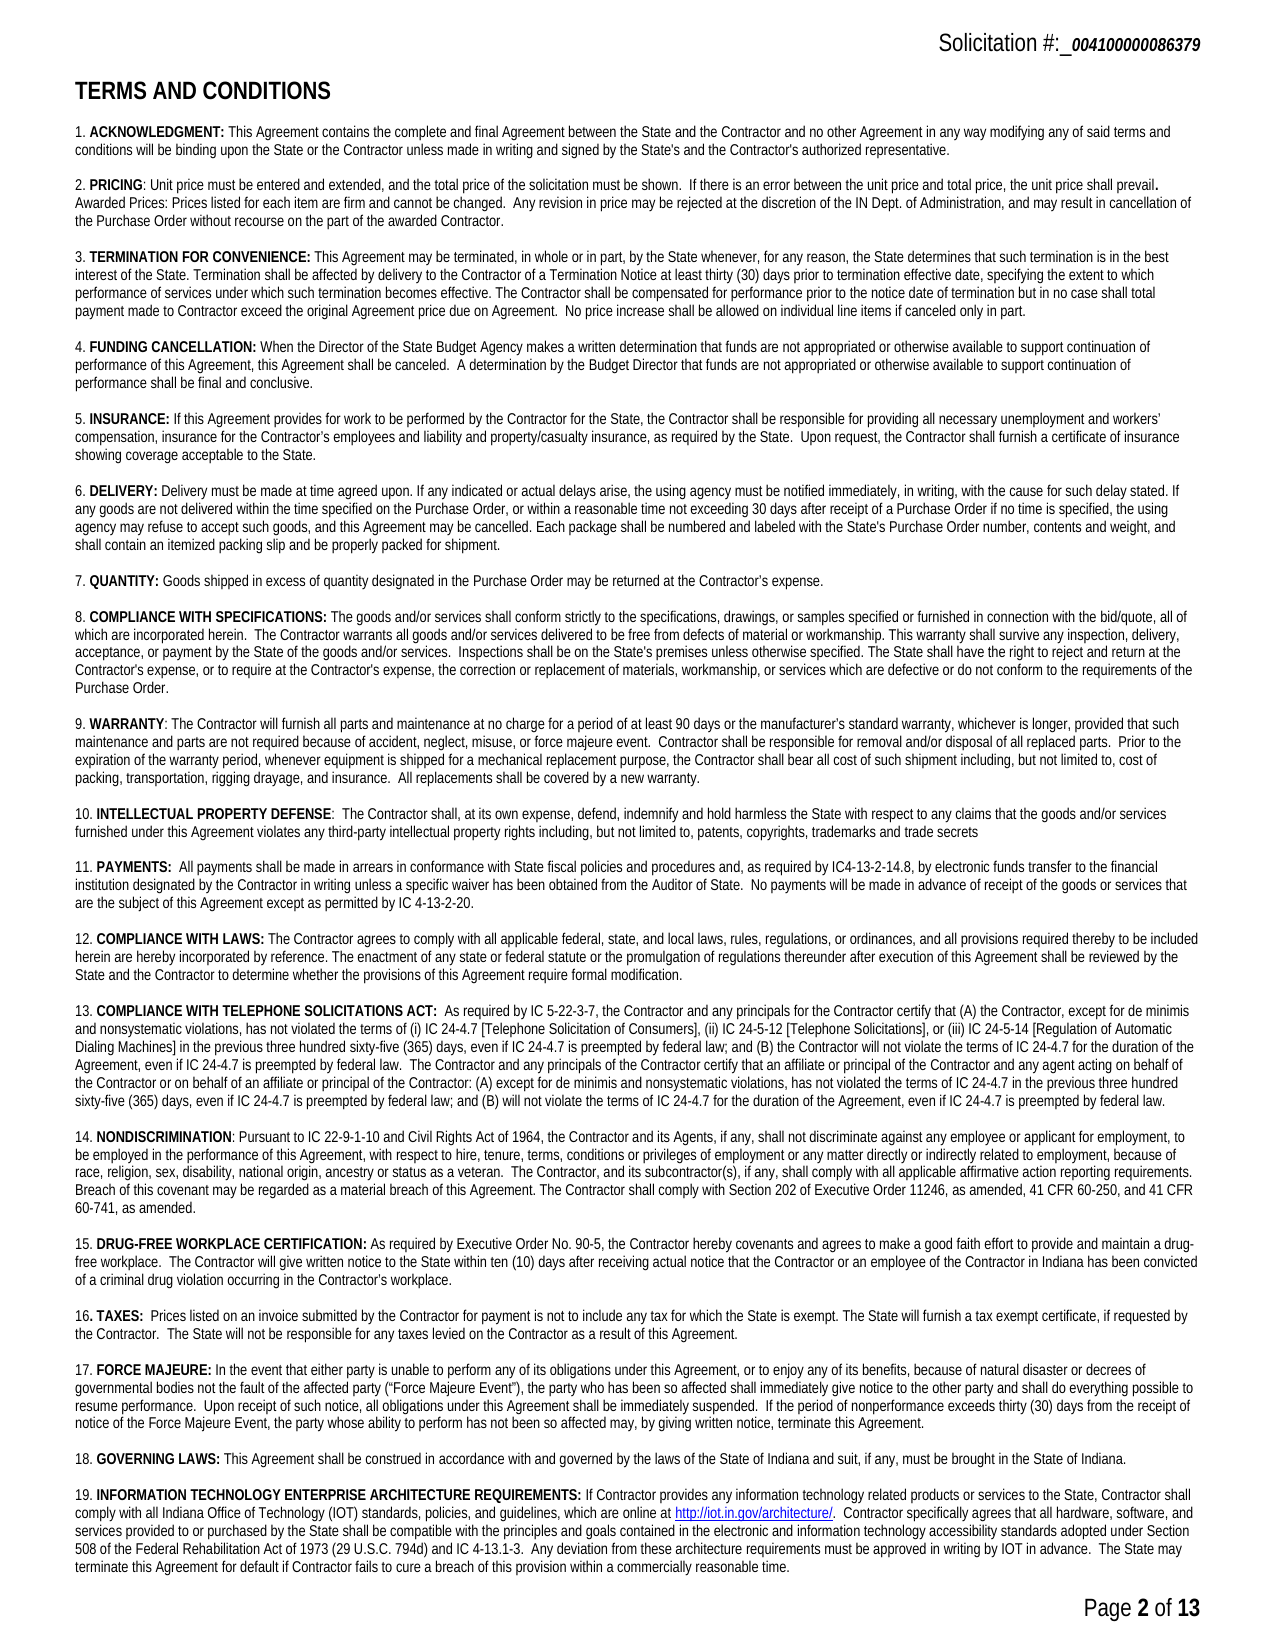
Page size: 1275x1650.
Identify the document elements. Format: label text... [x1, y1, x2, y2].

text 5. INSURANCE: If this Agreement provides for work to be performed by the Contractor for the State, the Contractor shall be responsible for providing all necessary unemployment and workers’ compensation, insurance for the Contractor’s employees and liability and property/casualty insurance, as required by the State. Upon request, the Contractor shall furnish a certificate of insurance showing coverage acceptable to the State. [75, 410, 1200, 464]
text 13. COMPLIANCE WITH TELEPHONE SOLICITATIONS ACT: As required by IC 5-22-3-7, the Contractor and any principals for the Contractor certify that (A) the Contractor, except for de minimis and nonsystematic violations, has not violated the terms of (i) IC 24-4.7 [Telephone Solicitation of Consumers], (ii) IC 24-5-12 [Telephone Solicitations], or (iii) IC 24-5-14 [Regulation of Automatic Dialing Machines] in the previous three hundred sixty-five (365) days, even if IC 24-4.7 is preempted by federal law; and (B) the Contractor will not violate the terms of IC 24-4.7 for the duration of the Agreement, even if IC 24-4.7 is preempted by federal law. The Contractor and any principals of the Contractor certify that an affiliate or principal of the Contractor and any agent acting on behalf of the Contractor or on behalf of an affiliate or principal of the Contractor: (A) except for de minimis and nonsystematic violations, has not violated the terms of IC 24-4.7 in the previous three hundred sixty-five (365) days, even if IC 24-4.7 is preempted by federal law; and (B) will not violate the terms of IC 24-4.7 for the duration of the Agreement, even if IC 24-4.7 is preempted by federal law. [75, 1002, 1200, 1109]
text 7. QUANTITY: Goods shipped in excess of quantity designated in the Purchase Order may be returned at the Contractor’s expense. [75, 572, 1200, 589]
text 10. INTELLECTUAL PROPERTY DEFENSE: The Contractor shall, at its own expense, defend, indemnify and hold harmless the State with respect to any claims that the goods and/or services furnished under this Agreement violates any third-party intellectual property rights including, but not limited to, patents, copyrights, trademarks and trade secrets [75, 804, 1200, 840]
title TERMS AND CONDITIONS [75, 76, 1200, 104]
text 12. COMPLIANCE WITH LAWS: The Contractor agrees to comply with all applicable federal, state, and local laws, rules, regulations, or ordinances, and all provisions required thereby to be included herein are hereby incorporated by reference. The enactment of any state or federal statute or the promulgation of regulations thereunder after execution of this Agreement shall be reviewed by the State and the Contractor to determine whether the provisions of this Agreement require formal modification. [75, 930, 1200, 984]
text 4. FUNDING CANCELLATION: When the Director of the State Budget Agency makes a written determination that funds are not appropriated or otherwise available to support continuation of performance of this Agreement, this Agreement shall be canceled. A determination by the Budget Director that funds are not appropriated or otherwise available to support continuation of performance shall be final and conclusive. [75, 338, 1200, 392]
text 17. FORCE MAJEURE: In the event that either party is unable to perform any of its obligations under this Agreement, or to enjoy any of its benefits, because of natural disaster or decrees of governmental bodies not the fault of the affected party (“Force Majeure Event”), the party who has been so affected shall immediately give notice to the other party and shall do everything possible to resume performance. Upon receipt of such notice, all obligations under this Agreement shall be immediately suspended. If the period of nonperformance exceeds thirty (30) days from the receipt of notice of the Force Majeure Event, the party whose ability to perform has not been so affected may, by giving written notice, terminate this Agreement. [75, 1361, 1200, 1432]
text 19. INFORMATION TECHNOLOGY ENTERPRISE ARCHITECTURE REQUIREMENTS: If Contractor provides any information technology related products or services to the State, Contractor shall comply with all Indiana Office of Technology (IOT) standards, policies, and guidelines, which are online at http://iot.in.gov/architecture/. Contractor specifically agrees that all hardware, software, and services provided to or purchased by the State shall be compatible with the principles and goals contained in the electronic and information technology accessibility standards adopted under Section 508 of the Federal Rehabilitation Act of 1973 (29 U.S.C. 794d) and IC 4-13.1-3. Any deviation from these architecture requirements must be approved in writing by IOT in advance. The State may terminate this Agreement for default if Contractor fails to cure a breach of this provision within a commercially reasonable time. [75, 1486, 1200, 1576]
text 8. COMPLIANCE WITH SPECIFICATIONS: The goods and/or services shall conform strictly to the specifications, drawings, or samples specified or furnished in connection with the bid/quote, all of which are incorporated herein. The Contractor warrants all goods and/or services delivered to be free from defects of material or workmanship. This warranty shall survive any inspection, delivery, acceptance, or payment by the State of the goods and/or services. Inspections shall be on the State's premises unless otherwise specified. The State shall have the right to reject and return at the Contractor's expense, or to require at the Contractor's expense, the correction or replacement of materials, workmanship, or services which are defective or do not conform to the requirements of the Purchase Order. [75, 607, 1200, 697]
text 11. PAYMENTS: All payments shall be made in arrears in conformance with State fiscal policies and procedures and, as required by IC4-13-2-14.8, by electronic funds transfer to the financial institution designated by the Contractor in writing unless a specific waiver has been obtained from the Auditor of State. No payments will be made in advance of receipt of the goods or services that are the subject of this Agreement except as permitted by IC 4-13-2-20. [75, 858, 1200, 912]
text 1. ACKNOWLEDGMENT: This Agreement contains the complete and final Agreement between the State and the Contractor and no other Agreement in any way modifying any of said terms and conditions will be binding upon the State or the Contractor unless made in writing and signed by the State's and the Contractor's authorized representative. [75, 122, 1200, 158]
text 6. DELIVERY: Delivery must be made at time agreed upon. If any indicated or actual delays arise, the using agency must be notified immediately, in writing, with the cause for such delay stated. If any goods are not delivered within the time specified on the Purchase Order, or within a reasonable time not exceeding 30 days after receipt of a Purchase Order if no time is specified, the using agency may refuse to accept such goods, and this Agreement may be cancelled. Each package shall be numbered and labeled with the State's Purchase Order number, contents and weight, and shall contain an itemized packing slip and be properly packed for shipment. [75, 482, 1200, 554]
text 3. TERMINATION FOR CONVENIENCE: This Agreement may be terminated, in whole or in part, by the State whenever, for any reason, the State determines that such termination is in the best interest of the State. Termination shall be affected by delivery to the Contractor of a Termination Notice at least thirty (30) days prior to termination effective date, specifying the extent to which performance of services under which such termination becomes effective. The Contractor shall be compensated for performance prior to the notice date of termination but in no case shall total payment made to Contractor exceed the original Agreement price due on Agreement. No price increase shall be allowed on individual line items if canceled only in part. [75, 248, 1200, 320]
text 2. PRICING: Unit price must be entered and extended, and the total price of the solicitation must be shown. If there is an error between the unit price and total price, the unit price shall prevail. Awarded Prices: Prices listed for each item are firm and cannot be changed. Any revision in price may be rejected at the discretion of the IN Dept. of Administration, and may result in cancellation of the Purchase Order without recourse on the part of the awarded Contractor. [75, 176, 1200, 230]
text 18. GOVERNING LAWS: This Agreement shall be construed in accordance with and governed by the laws of the State of Indiana and suit, if any, must be brought in the State of Indiana. [75, 1450, 1200, 1468]
text 9. WARRANTY: The Contractor will furnish all parts and maintenance at no charge for a period of at least 90 days or the manufacturer’s standard warranty, whichever is longer, provided that such maintenance and parts are not required because of accident, neglect, misuse, or force majeure event. Contractor shall be responsible for removal and/or disposal of all replaced parts. Prior to the expiration of the warranty period, whenever equipment is shipped for a mechanical replacement purpose, the Contractor shall bear all cost of such shipment including, but not limited to, cost of packing, transportation, rigging drayage, and insurance. All replacements shall be covered by a new warranty. [75, 715, 1200, 787]
text 15. DRUG-FREE WORKPLACE CERTIFICATION: As required by Executive Order No. 90-5, the Contractor hereby covenants and agrees to make a good faith effort to provide and maintain a drug-free workplace. The Contractor will give written notice to the State within ten (10) days after receiving actual notice that the Contractor or an employee of the Contractor in Indiana has been convicted of a criminal drug violation occurring in the Contractor’s workplace. [75, 1235, 1200, 1289]
text 16. TAXES: Prices listed on an invoice submitted by the Contractor for payment is not to include any tax for which the State is exempt. The State will furnish a tax exempt certificate, if requested by the Contractor. The State will not be responsible for any taxes levied on the Contractor as a result of this Agreement. [75, 1307, 1200, 1342]
text 14. NONDISCRIMINATION: Pursuant to IC 22-9-1-10 and Civil Rights Act of 1964, the Contractor and its Agents, if any, shall not discriminate against any employee or applicant for employment, to be employed in the performance of this Agreement, with respect to hire, tenure, terms, conditions or privileges of employment or any matter directly or indirectly related to employment, because of race, religion, sex, disability, national origin, ancestry or status as a veteran. The Contractor, and its subcontractor(s), if any, shall comply with all applicable affirmative action reporting requirements. Breach of this covenant may be regarded as a material breach of this Agreement. The Contractor shall comply with Section 202 of Executive Order 11246, as amended, 41 CFR 60-250, and 41 CFR 60-741, as amended. [75, 1127, 1200, 1217]
